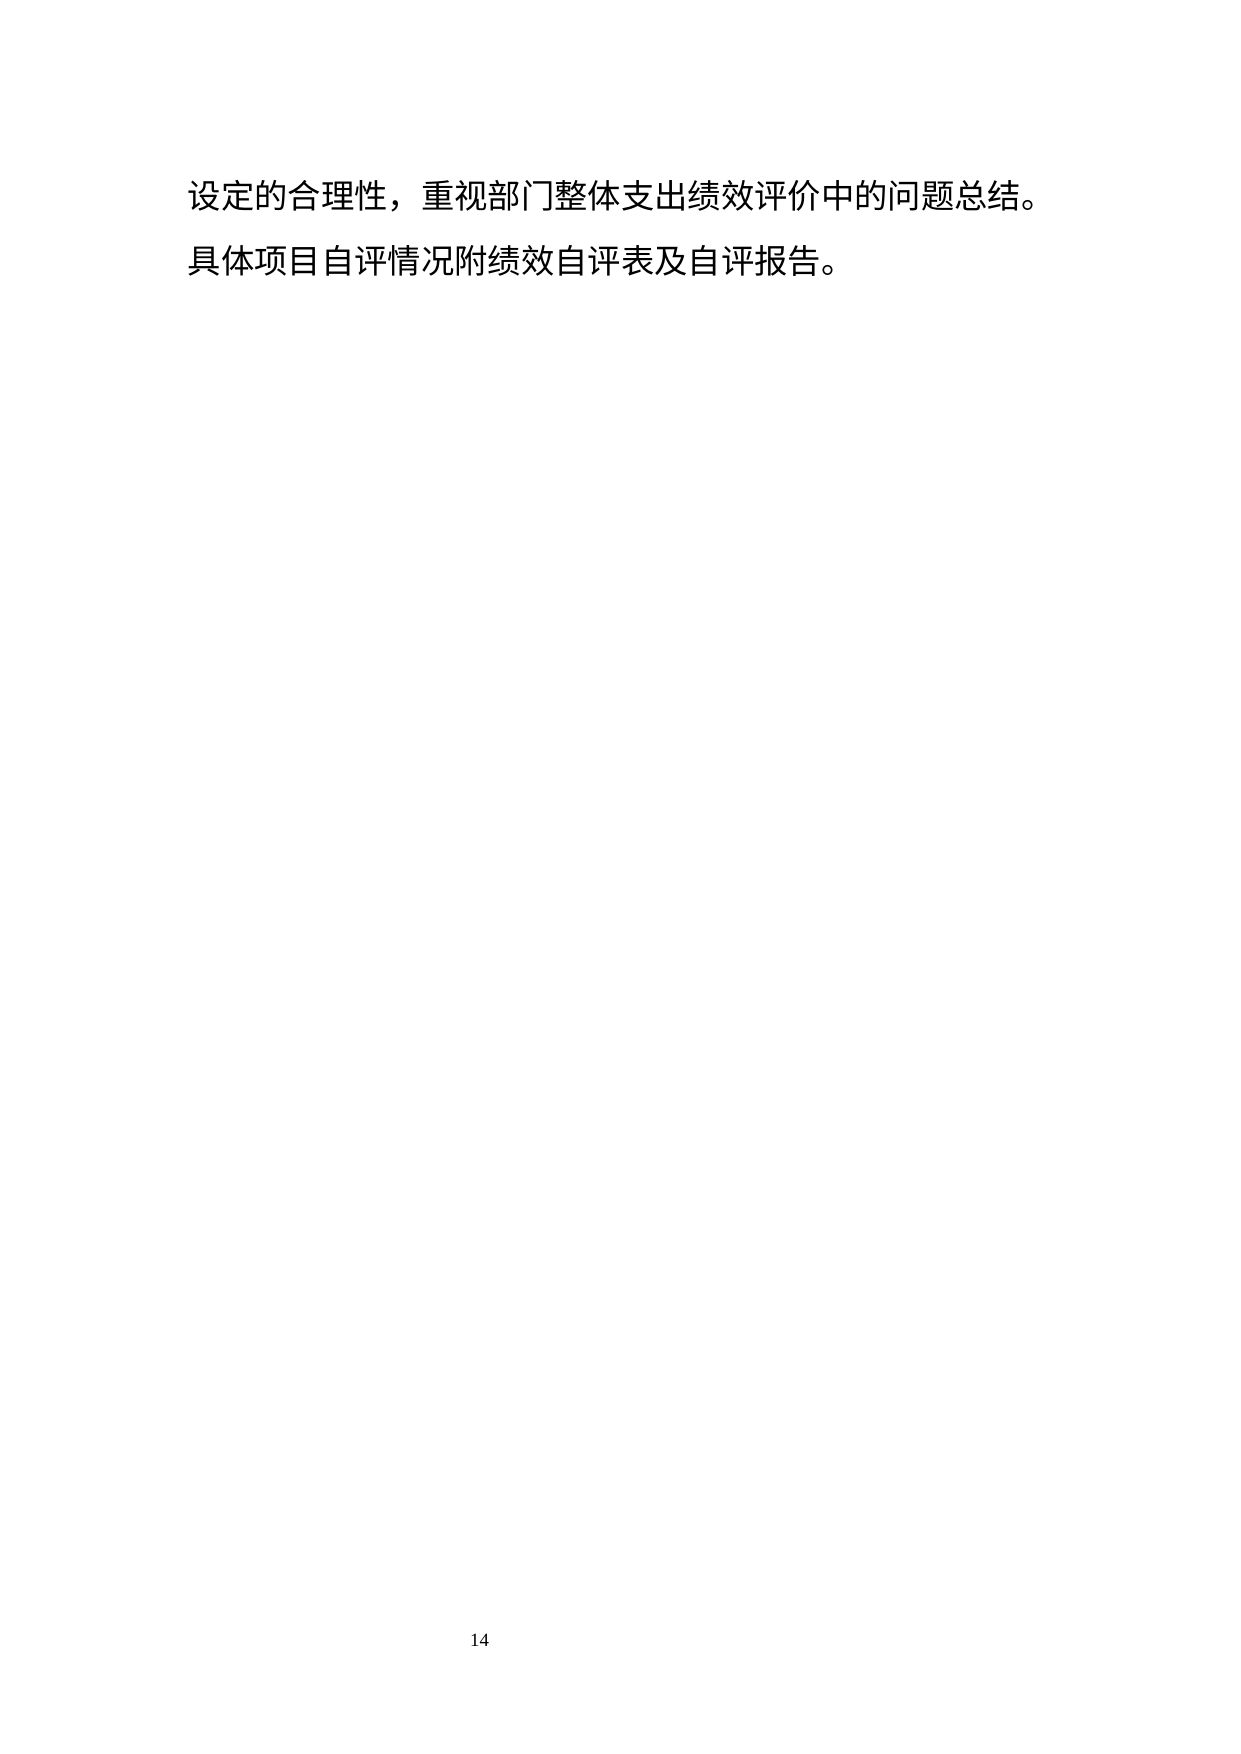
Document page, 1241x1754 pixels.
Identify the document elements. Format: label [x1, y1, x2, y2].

text [187, 162, 1053, 292]
